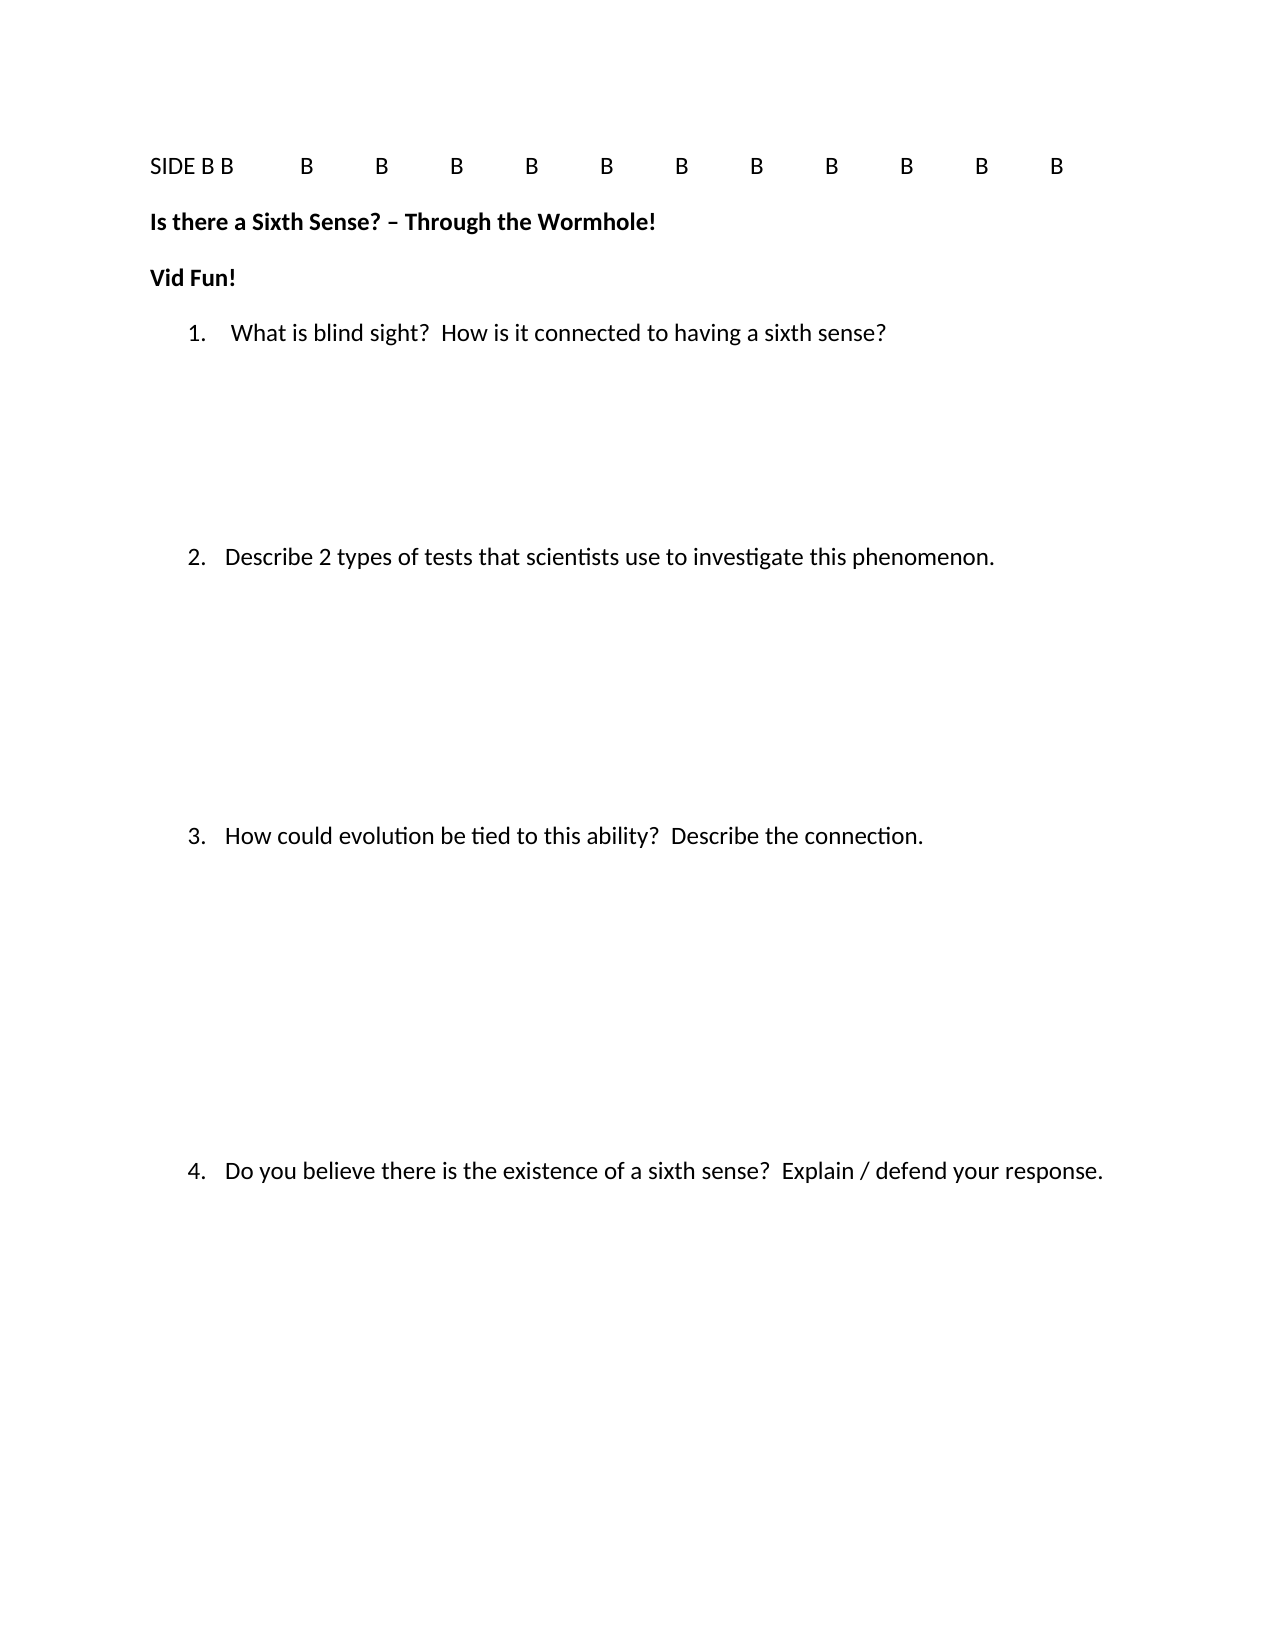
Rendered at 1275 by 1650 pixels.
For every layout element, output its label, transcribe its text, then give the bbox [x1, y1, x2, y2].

text SIDE B B B B B B B B B B B B B [150, 150, 1125, 181]
list How could evolution be tied to this ability? Describe the connection. [187, 820, 1125, 851]
list Do you believe there is the existence of a sixth sense? Explain / defend your response. [187, 1155, 1125, 1186]
text Is there a Sixth Sense? – Through the Wormhole! [150, 206, 1125, 236]
list What is blind sight? How is it connected to having a sixth sense? [187, 317, 1125, 348]
list Describe 2 types of tests that scientists use to investigate this phenomenon. [187, 541, 1125, 571]
text Vid Fun! [150, 262, 1125, 292]
